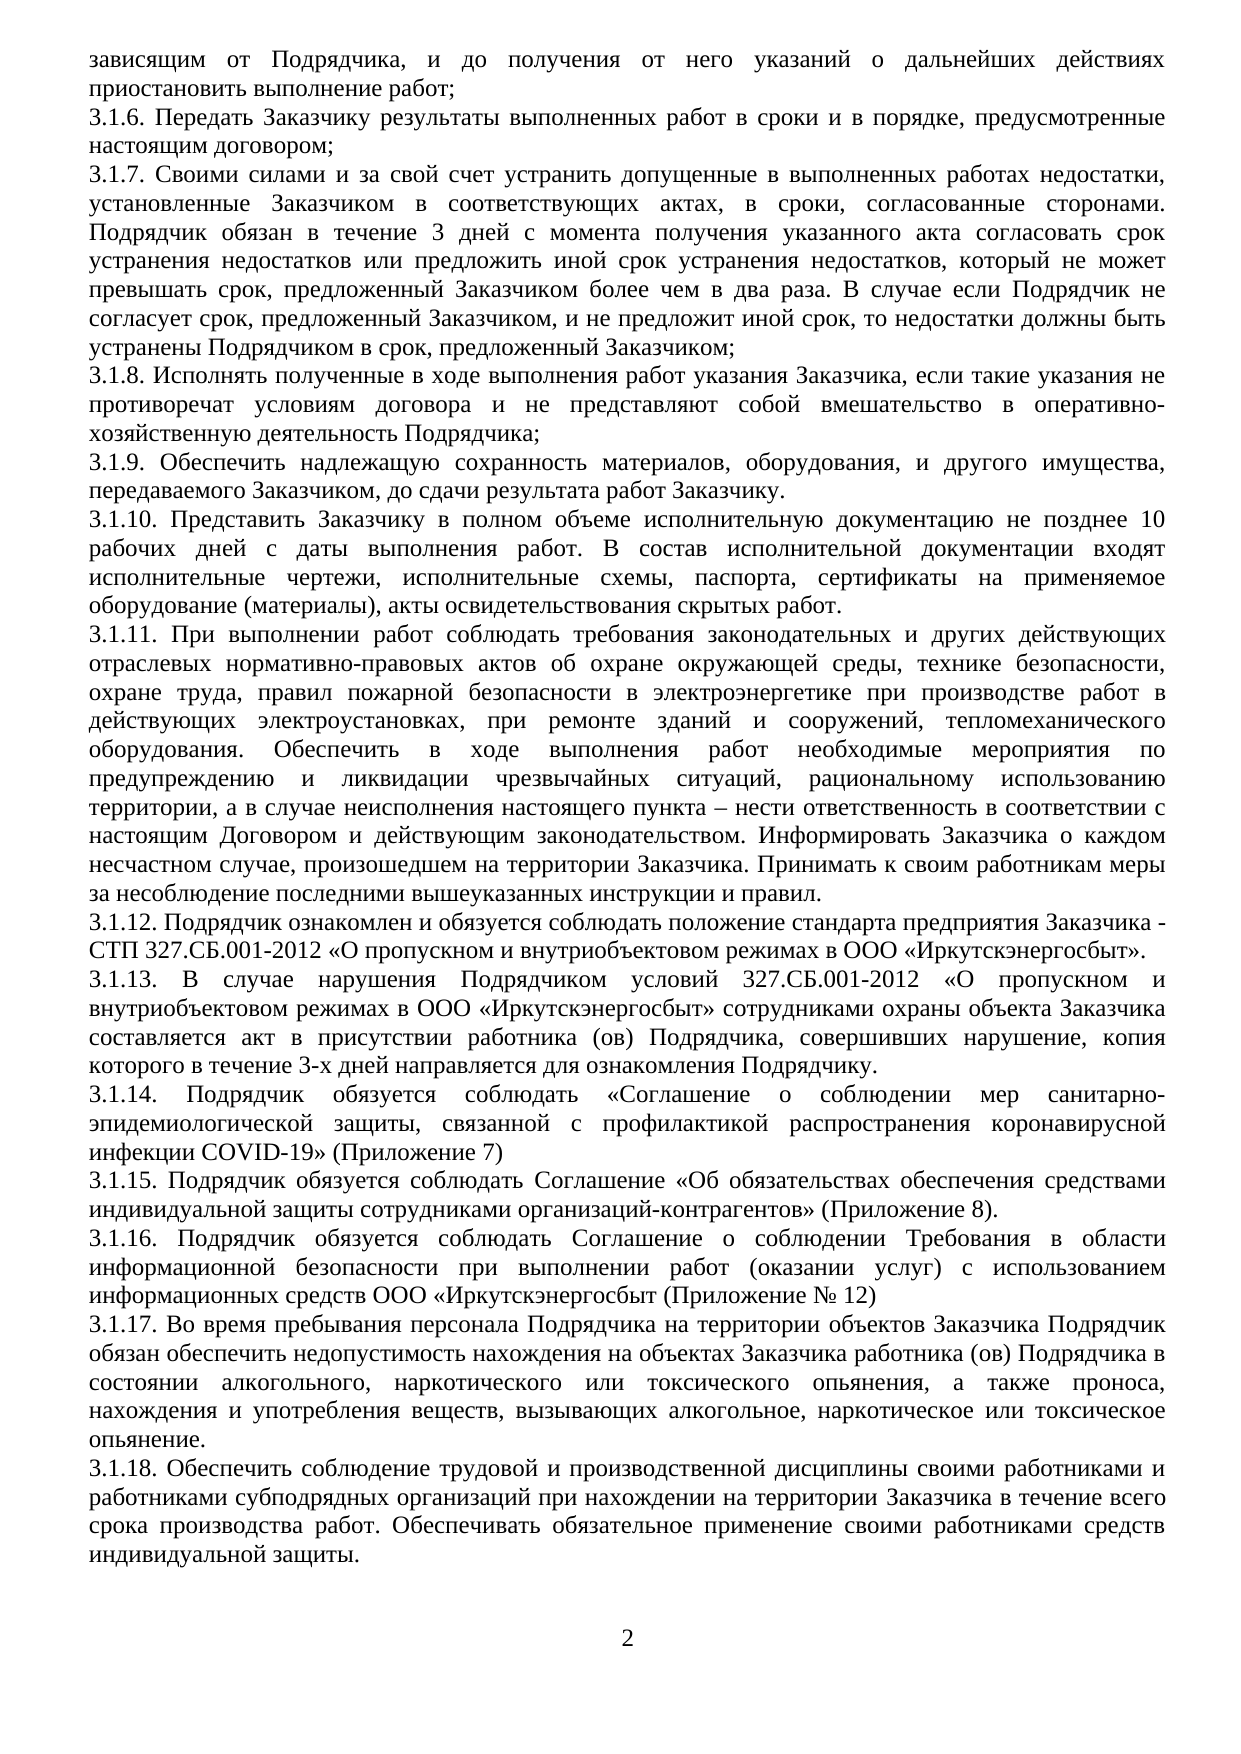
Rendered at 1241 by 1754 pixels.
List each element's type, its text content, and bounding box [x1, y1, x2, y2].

text 3.1.14. Подрядчик обязуется соблюдать «Соглашение о соблюдении мер санитарно-эпидемиологической защиты, связанной с профилактикой распространения коронавирусной инфекции COVID-19» (Приложение 7) [89, 1079, 1167, 1166]
text 3.1.16. Подрядчик обязуется соблюдать Соглашение о соблюдении Требования в области информационной безопасности при выполнении работ (оказании услуг) с использованием информационных средств ООО «Иркутскэнергосбыт (Приложение № 12) [89, 1223, 1167, 1309]
text 3.1.12. Подрядчик ознакомлен и обязуется соблюдать положение стандарта предприятия Заказчика - СТП 327.СБ.001-2012 «О пропускном и внутриобъектовом режимах в ООО «Иркутскэнергосбыт». [89, 907, 1167, 964]
text 3.1.18. Обеспечить соблюдение трудовой и производственной дисциплины своими работниками и работниками субподрядных организаций при нахождении на территории Заказчика в течение всего срока производства работ. Обеспечивать обязательное применение своими работниками средств индивидуальной защиты. [89, 1453, 1167, 1568]
text 3.1.17. Во время пребывания персонала Подрядчика на территории объектов Заказчика Подрядчик обязан обеспечить недопустимость нахождения на объектах Заказчика работника (ов) Подрядчика в состоянии алкогольного, наркотического или токсического опьянения, а также проноса, нахождения и употребления веществ, вызывающих алкогольное, наркотическое или токсическое опьянение. [89, 1309, 1167, 1453]
text 3.1.13. В случае нарушения Подрядчиком условий 327.СБ.001-2012 «О пропускном и внутриобъектовом режимах в ООО «Иркутскэнергосбыт» сотрудниками охраны объекта Заказчика составляется акт в присутствии работника (ов) Подрядчика, совершивших нарушение, копия которого в течение 3-х дней направляется для ознакомления Подрядчику. [89, 964, 1167, 1079]
text 3.1.7. Своими силами и за свой счет устранить допущенные в выполненных работах недостатки, установленные Заказчиком в соответствующих актах, в сроки, согласованные сторонами. Подрядчик обязан в течение 3 дней с момента получения указанного акта согласовать срок устранения недостатков или предложить иной срок устранения недостатков, который не может превышать срок, предложенный Заказчиком более чем в два раза. В случае если Подрядчик не согласует срок, предложенный Заказчиком, и не предложит иной срок, то недостатки должны быть устранены Подрядчиком в срок, предложенный Заказчиком; [89, 159, 1167, 361]
text 3.1.9. Обеспечить надлежащую сохранность материалов, оборудования, и другого имущества, передаваемого Заказчиком, до сдачи результата работ Заказчику. [89, 447, 1167, 504]
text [89, 44, 1167, 102]
text 3.1.10. Представить Заказчику в полном объеме исполнительную документацию не позднее 10 рабочих дней с даты выполнения работ. В состав исполнительной документации входят исполнительные чертежи, исполнительные схемы, паспорта, сертификаты на применяемое оборудование (материалы), акты освидетельствования скрытых работ. [89, 504, 1167, 619]
text 3.1.6. Передать Заказчику результаты выполненных работ в сроки и в порядке, предусмотренные настоящим договором; [89, 102, 1167, 159]
text 3.1.8. Исполнять полученные в ходе выполнения работ указания Заказчика, если такие указания не противоречат условиям договора и не представляют собой вмешательство в оперативно-хозяйственную деятельность Подрядчика; [89, 361, 1167, 447]
text 3.1.15. Подрядчик обязуется соблюдать Соглашение «Об обязательствах обеспечения средствами индивидуальной защиты сотрудниками организаций-контрагентов» (Приложение 8). [89, 1166, 1167, 1223]
text 3.1.11. При выполнении работ соблюдать требования законодательных и других действующих отраслевых нормативно-правовых актов об охране окружающей среды, технике безопасности, охране труда, правил пожарной безопасности в электроэнергетике при производстве работ в действующих электроустановках, при ремонте зданий и сооружений, тепломеханического оборудования. Обеспечить в ходе выполнения работ необходимые мероприятия по предупреждению и ликвидации чрезвычайных ситуаций, рациональному использованию территории, а в случае неисполнения настоящего пункта – нести ответственность в соответствии с настоящим Договором и действующим законодательством. Информировать Заказчика о каждом несчастном случае, произошедшем на территории Заказчика. Принимать к своим работникам меры за несоблюдение последними вышеуказанных инструкции и правил. [89, 619, 1167, 907]
